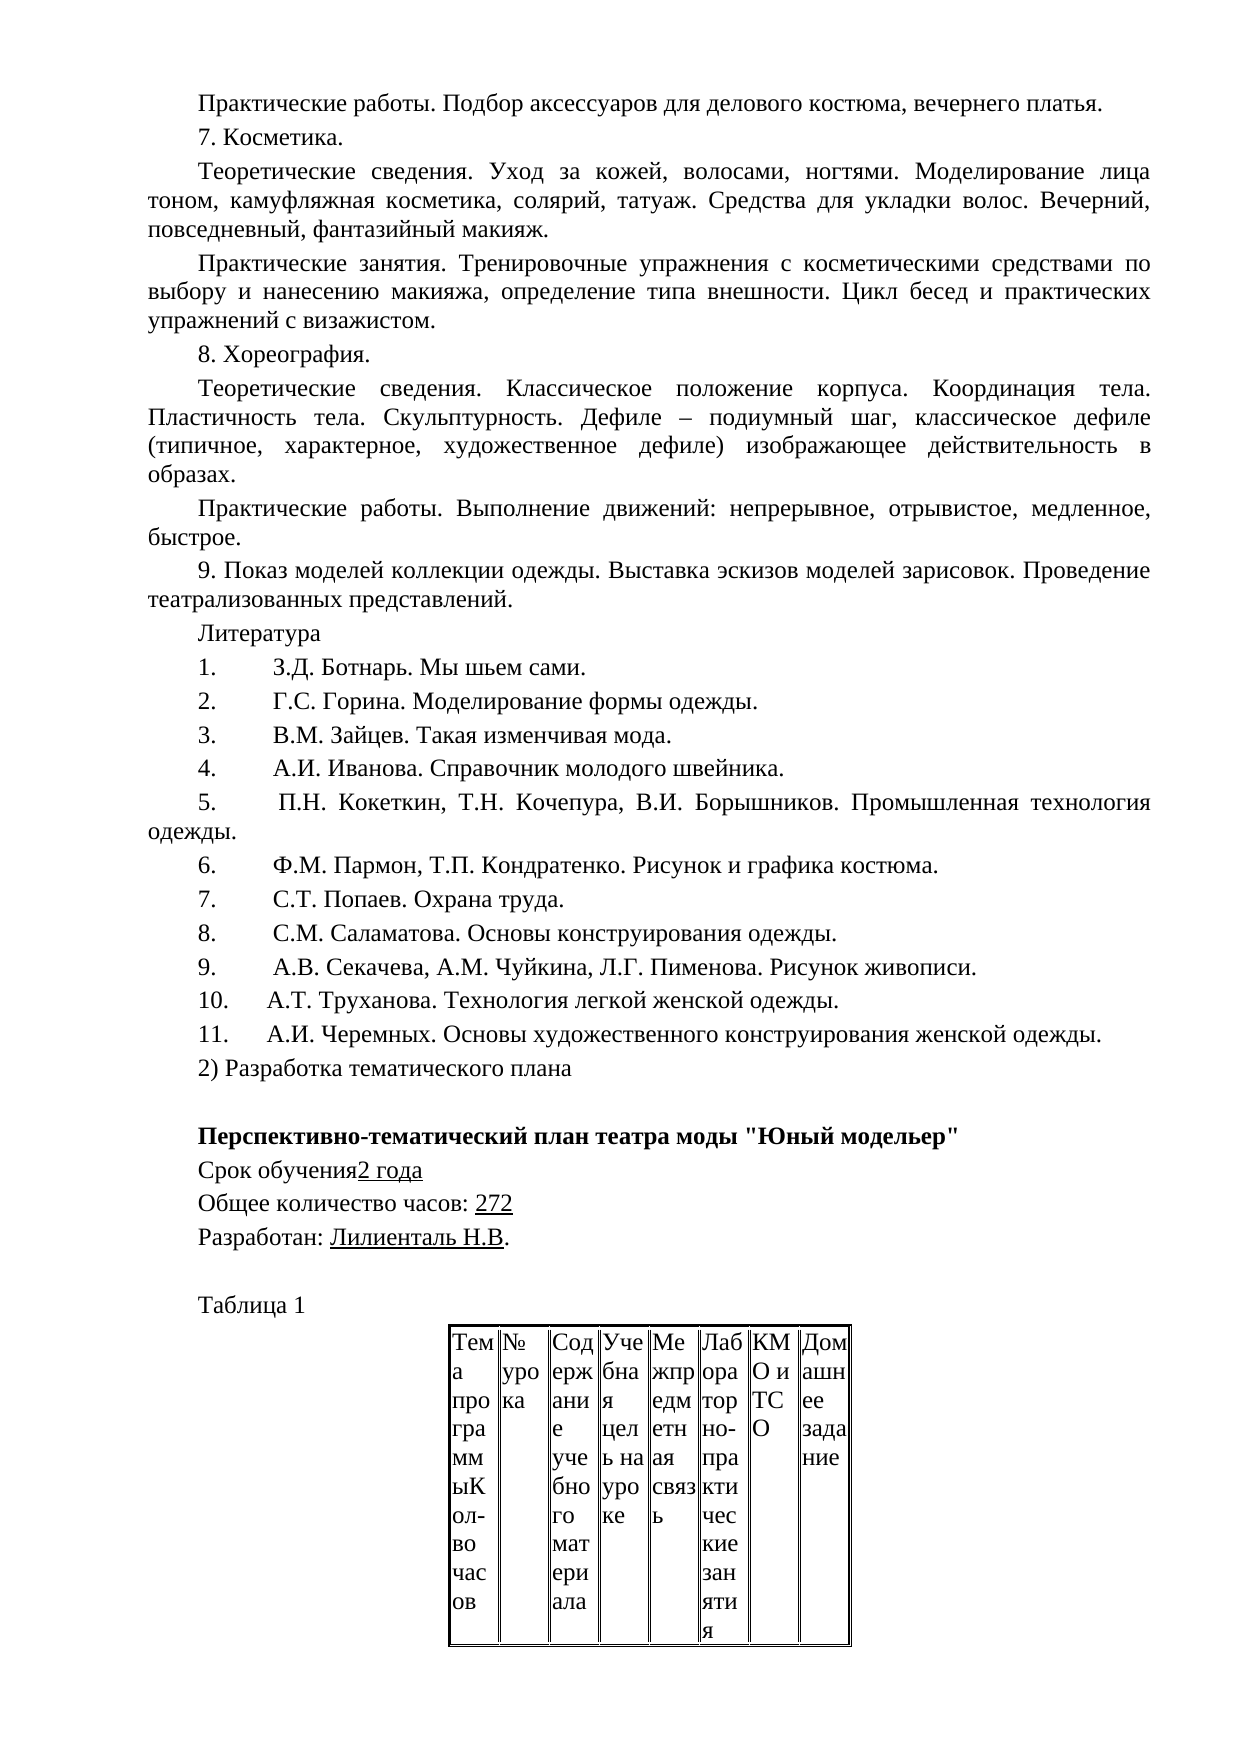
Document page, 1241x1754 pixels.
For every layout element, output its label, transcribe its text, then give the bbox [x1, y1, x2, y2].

text Разработан: Лилиенталь Н.В. [148, 1222, 1152, 1251]
text 3. В.М. Зайцев. Такая изменчивая мода. [148, 720, 1152, 748]
text 9. А.В. Секачева, А.М. Чуйкина, Л.Г. Пименова. Рисунок живописи. [148, 952, 1152, 980]
text Перспективно-тематический план театра моды "Юный модельер" [148, 1121, 1152, 1149]
text Срок обучения2 года [148, 1155, 1152, 1183]
text 6. Ф.М. Пармон, Т.П. Кондратенко. Рисунок и графика костюма. [148, 850, 1152, 879]
text 9. Показ моделей коллекции одежды. Выставка эскизов моделей зарисовок. Проведение театрализованных представлений. [148, 556, 1152, 613]
text Таблица 1 [148, 1290, 1152, 1319]
text Практические работы. Подбор аксессуаров для делового костюма, вечернего платья. [148, 88, 1152, 117]
table_header Лабораторно-практические занятия [700, 1327, 749, 1643]
text 11. А.И. Черемных. Основы художественного конструирования женской одежды. [148, 1019, 1152, 1048]
text Практические работы. Выполнение движений: непрерывное, отрывистое, медленное, быстрое. [148, 493, 1152, 550]
text 8. Хореография. [148, 339, 1152, 368]
text 2. Г.С. Горина. Моделирование формы одежды. [148, 686, 1152, 714]
text 10. А.Т. Труханова. Технология легкой женской одежды. [148, 985, 1152, 1014]
table_header Учебная цель на уроке [600, 1327, 649, 1643]
text Теоретические сведения. Классическое положение корпуса. Координация тела. Пластичность тела. Скульптурность. Дефиле – подиумный шаг, классическое дефиле (типичное, характерное, художественное дефиле) изображающее действительность в образах. [148, 373, 1152, 488]
text 5. П.Н. Кокеткин, Т.Н. Кочепура, В.И. Борышников. Промышленная технология одежды. [148, 787, 1152, 845]
table_header Межпредметная связь [650, 1327, 699, 1643]
table_header Содержание учебного материала [550, 1327, 599, 1643]
text Практические занятия. Тренировочные упражнения с косметическими средствами по выбору и нанесению макияжа, определение типа внешности. Цикл бесед и практических упражнений с визажистом. [148, 248, 1152, 334]
table_header Тема программыКол-во часов [451, 1327, 499, 1643]
text 1. З.Д. Ботнарь. Мы шьем сами. [148, 652, 1152, 681]
text 4. А.И. Иванова. Справочник молодого швейника. [148, 753, 1152, 782]
table_header КМО и ТСО [750, 1327, 799, 1643]
text 8. С.М. Саламатова. Основы конструирования одежды. [148, 918, 1152, 946]
text 7. С.Т. Попаев. Охрана труда. [148, 884, 1152, 913]
table_header Домашнее задание [800, 1327, 848, 1643]
text Теоретические сведения. Уход за кожей, волосами, ногтями. Моделирование лица тоном, камуфляжная косметика, солярий, татуаж. Средства для укладки волос. Вечерний, повседневный, фантазийный макияж. [148, 156, 1152, 242]
text Литература [148, 618, 1152, 647]
text 2) Разработка тематического плана [148, 1053, 1152, 1082]
text 7. Косметика. [148, 122, 1152, 151]
table_header № урока [500, 1327, 549, 1643]
text Общее количество часов: 272 [148, 1188, 1152, 1217]
